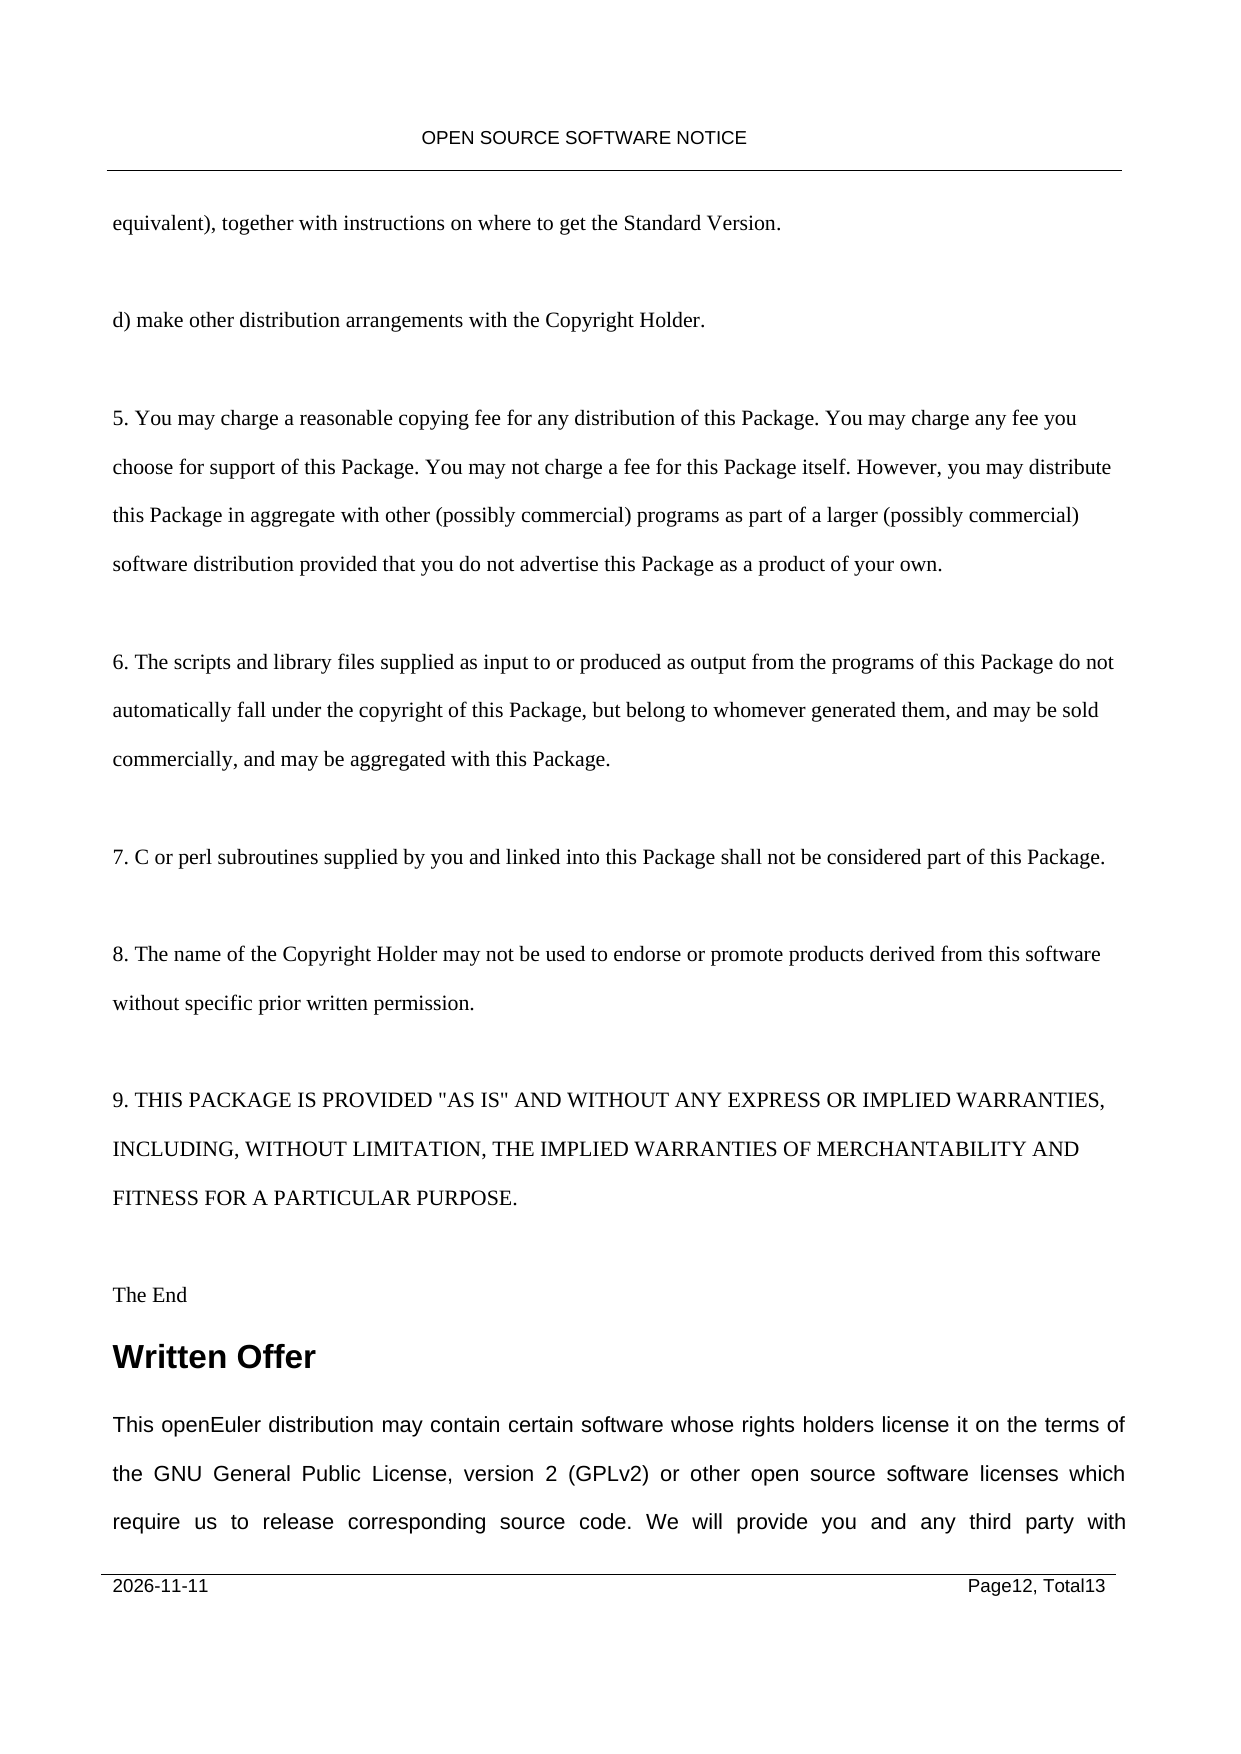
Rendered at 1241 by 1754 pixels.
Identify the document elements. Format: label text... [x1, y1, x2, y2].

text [112, 1408, 1128, 1538]
text Written Offer [112, 1324, 1128, 1389]
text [112, 206, 1128, 1311]
